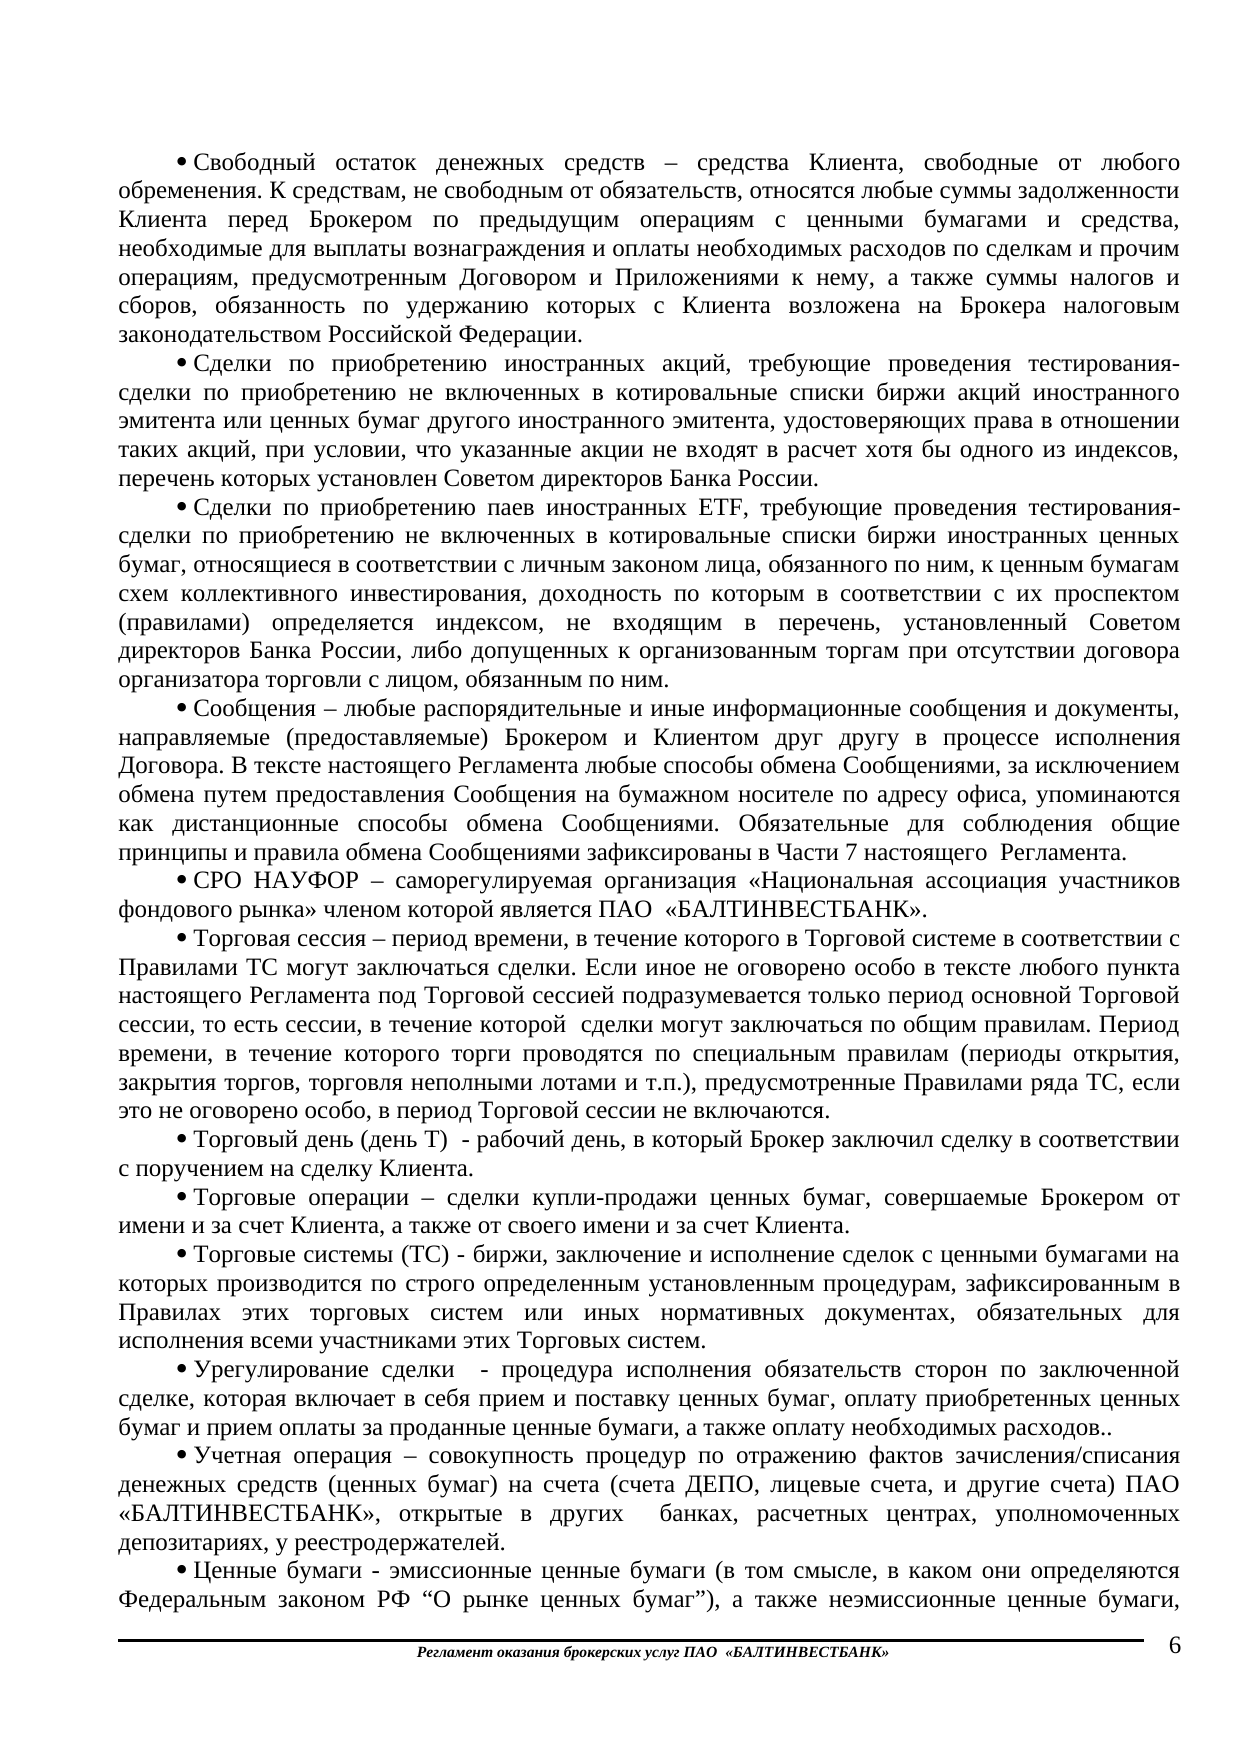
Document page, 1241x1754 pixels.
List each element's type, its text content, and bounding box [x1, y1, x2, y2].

list Торговая сессия – период времени, в течение которого в Торговой системе в соответствии с Правилами ТС могут заключаться сделки. Если иное не оговорено особо в тексте любого пункта настоящего Регламента под Торговой сессией подразумевается только период основной Торговой сессии, то есть сессии, в течение которой сделки могут заключаться по общим правилам. Период времени, в течение которого торги проводятся по специальным правилам (периоды открытия, закрытия торгов, торговля неполными лотами и т.п.), предусмотренные Правилами ряда ТС, если это не оговорено особо, в период Торговой сессии не включаются. [118, 923, 1181, 1124]
list Учетная операция – совокупность процедур по отражению фактов зачисления/списания денежных средств (ценных бумаг) на счета (счета ДЕПО, лицевые счета, и другие счета) ПАО «БАЛТИНВЕСТБАНК», открытые в других банках, расчетных центрах, уполномоченных депозитариях, у реестродержателей. [118, 1441, 1181, 1556]
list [118, 1556, 1181, 1613]
list Сообщения – любые распорядительные и иные информационные сообщения и документы, направляемые (предоставляемые) Брокером и Клиентом друг другу в процессе исполнения Договора. В тексте настоящего Регламента любые способы обмена Сообщениями, за исключением обмена путем предоставления Сообщения на бумажном носителе по адресу офиса, упоминаются как дистанционные способы обмена Сообщениями. Обязательные для соблюдения общие принципы и правила обмена Сообщениями зафиксированы в Части 7 настоящего Регламента. [118, 693, 1181, 866]
list СРО НАУФОР – саморегулируемая организация «Национальная ассоциация участников фондового рынка» членом которой является ПАО «БАЛТИНВЕСТБАНК». [118, 866, 1181, 923]
list Сделки по приобретению иностранных акций, требующие проведения тестирования- сделки по приобретению не включенных в котировальные списки биржи акций иностранного эмитента или ценных бумаг другого иностранного эмитента, удостоверяющих права в отношении таких акций, при условии, что указанные акции не входят в расчет хотя бы одного из индексов, перечень которых установлен Советом директоров Банка России. [118, 348, 1181, 492]
list Торговые системы (ТС) - биржи, заключение и исполнение сделок с ценными бумагами на которых производится по строго определенным установленным процедурам, зафиксированным в Правилах этих торговых систем или иных нормативных документах, обязательных для исполнения всеми участниками этих Торговых систем. [118, 1239, 1181, 1354]
list Торговые операции – сделки купли-продажи ценных бумаг, совершаемые Брокером от имени и за счет Клиента, а также от своего имени и за счет Клиента. [118, 1182, 1181, 1239]
list Сделки по приобретению паев иностранных ETF, требующие проведения тестирования- сделки по приобретению не включенных в котировальные списки биржи иностранных ценных бумаг, относящиеся в соответствии с личным законом лица, обязанного по ним, к ценным бумагам схем коллективного инвестирования, доходность по которым в соответствии с их проспектом (правилами) определяется индексом, не входящим в перечень, установленный Советом директоров Банка России, либо допущенных к организованным торгам при отсутствии договора организатора торговли с лицом, обязанным по ним. [118, 492, 1181, 693]
list Свободный остаток денежных средств – средства Клиента, свободные от любого обременения. К средствам, не свободным от обязательств, относятся любые суммы задолженности Клиента перед Брокером по предыдущим операциям с ценными бумагами и средства, необходимые для выплаты вознаграждения и оплаты необходимых расходов по сделкам и прочим операциям, предусмотренным Договором и Приложениями к нему, а также суммы налогов и сборов, обязанность по удержанию которых с Клиента возложена на Брокера налоговым законодательством Российской Федерации. [118, 147, 1181, 348]
list Торговый день (день Т) - рабочий день, в который Брокер заключил сделку в соответствии с поручением на сделку Клиента. [118, 1124, 1181, 1182]
list Урегулирование сделки - процедура исполнения обязательств сторон по заключенной сделке, которая включает в себя прием и поставку ценных бумаг, оплату приобретенных ценных бумаг и прием оплаты за проданные ценные бумаги, а также оплату необходимых расходов.. [118, 1354, 1181, 1441]
